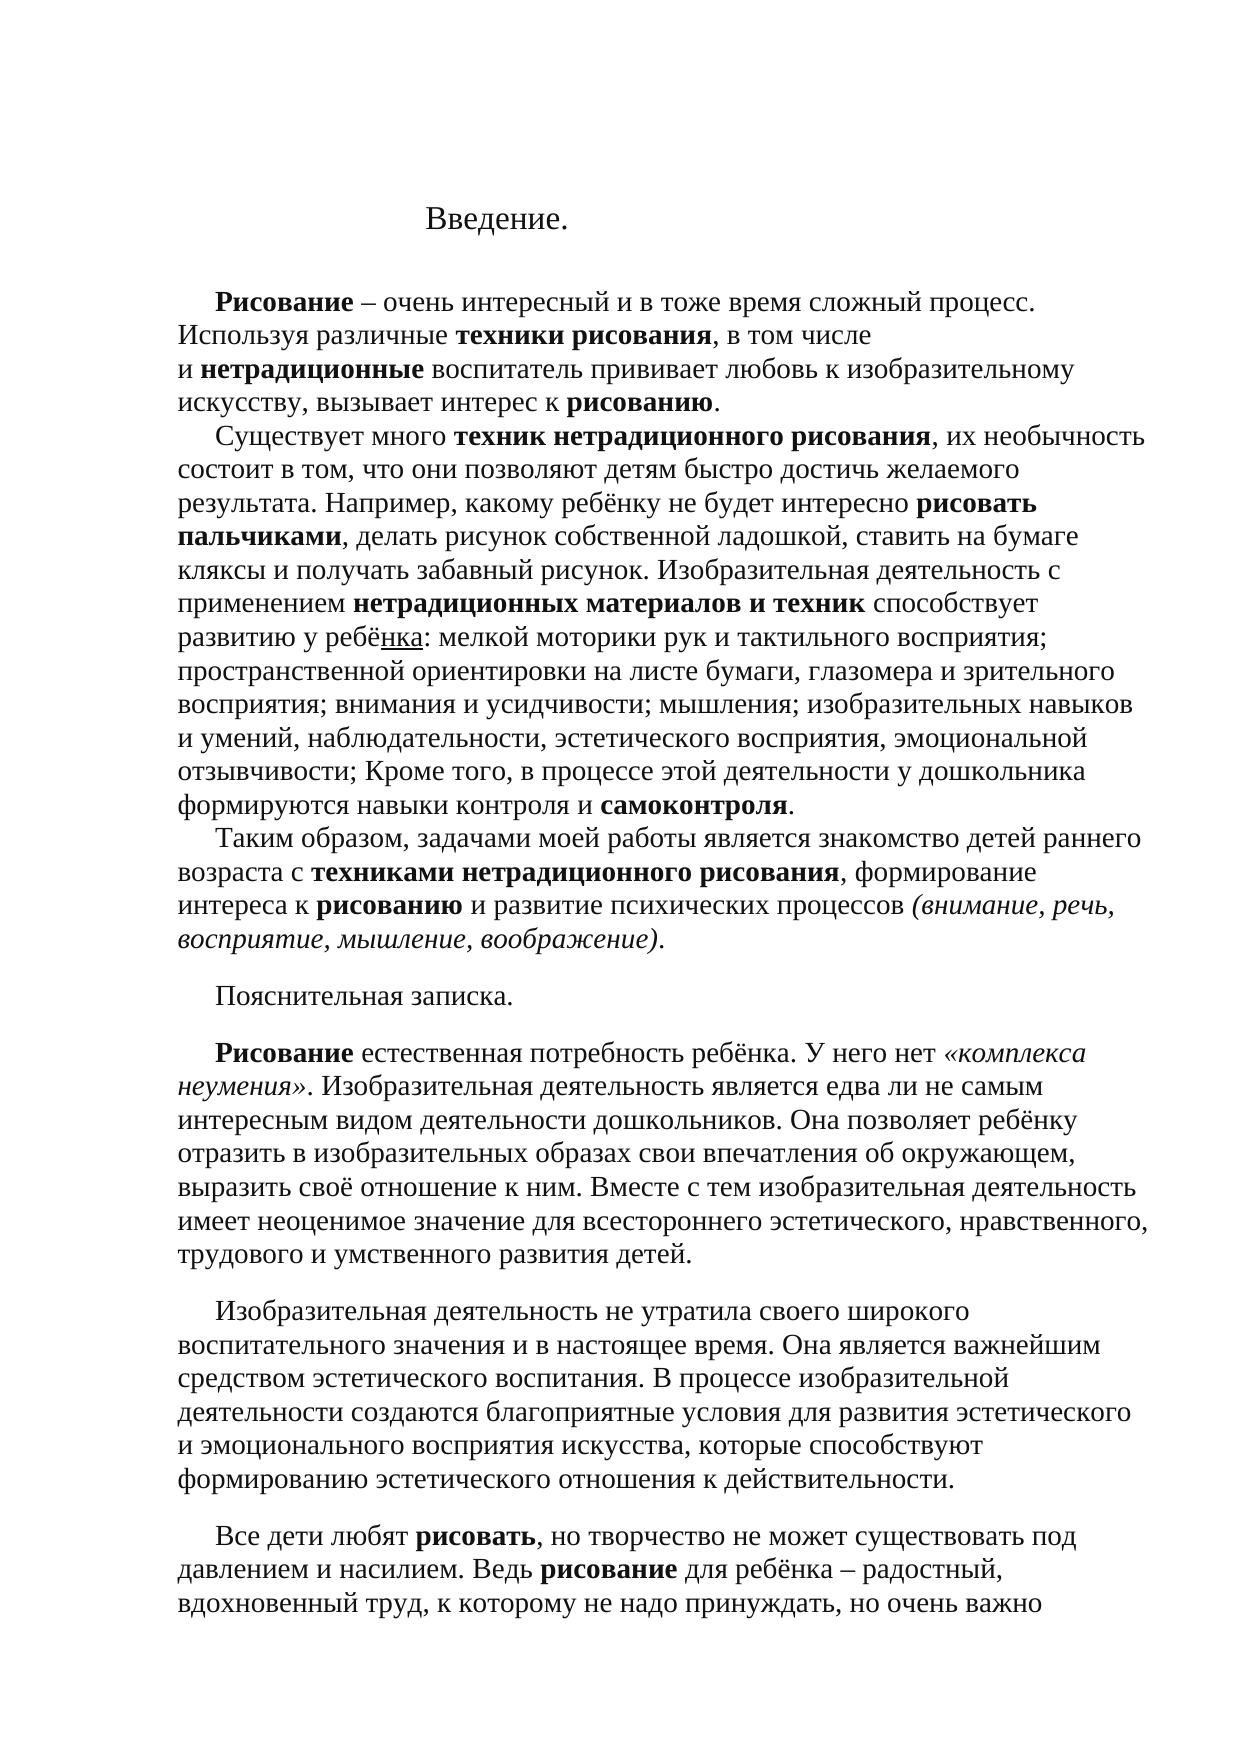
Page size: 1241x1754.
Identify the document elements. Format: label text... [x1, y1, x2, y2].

text Изобразительная деятельность не утратила своего широкого воспитательного значения и в настоящее время. Она является важнейшим средством эстетического воспитания. В процессе изобразительной деятельности создаются благоприятные условия для развития эстетического и эмоционального восприятия искусства, которые способствуют формированию эстетического отношения к действительности. [177, 1293, 1152, 1494]
text Пояснительная записка. [177, 978, 1152, 1012]
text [177, 1518, 1152, 1618]
text Введение. [177, 198, 1152, 237]
text Рисование естественная потребность ребёнка. У него нет «комплекса неумения». Изобразительная деятельность является едва ли не самым интересным видом деятельности дошкольников. Она позволяет ребёнку отразить в изобразительных образах свои впечатления об окружающем, выразить своё отношение к ним. Вместе с тем изобразительная деятельность имеет неоценимое значение для всестороннего эстетического, нравственного, трудового и умственного развития детей. [177, 1035, 1152, 1270]
text Рисование – очень интересный и в тоже время сложный процесс. Используя различные техники рисования, в том числе и нетрадиционные воспитатель прививает любовь к изобразительному искусству, вызывает интерес к рисованию. [177, 284, 1152, 418]
text Существует много техник нетрадиционного рисования, их необычность состоит в том, что они позволяют детям быстро достичь желаемого результата. Например, какому ребёнку не будет интересно рисовать пальчиками, делать рисунок собственной ладошкой, ставить на бумаге кляксы и получать забавный рисунок. Изобразительная деятельность с применением нетрадиционных материалов и техник способствует развитию у ребёнка: мелкой моторики рук и тактильного восприятия; пространственной ориентировки на листе бумаги, глазомера и зрительного восприятия; внимания и усидчивости; мышления; изобразительных навыков и умений, наблюдательности, эстетического восприятия, эмоциональной отзывчивости; Кроме того, в процессе этой деятельности у дошкольника формируются навыки контроля и самоконтроля. [177, 418, 1152, 820]
text Таким образом, задачами моей работы является знакомство детей раннего возраста с техниками нетрадиционного рисования, формирование интереса к рисованию и развитие психических процессов (внимание, речь, восприятие, мышление, воображение). [177, 820, 1152, 954]
